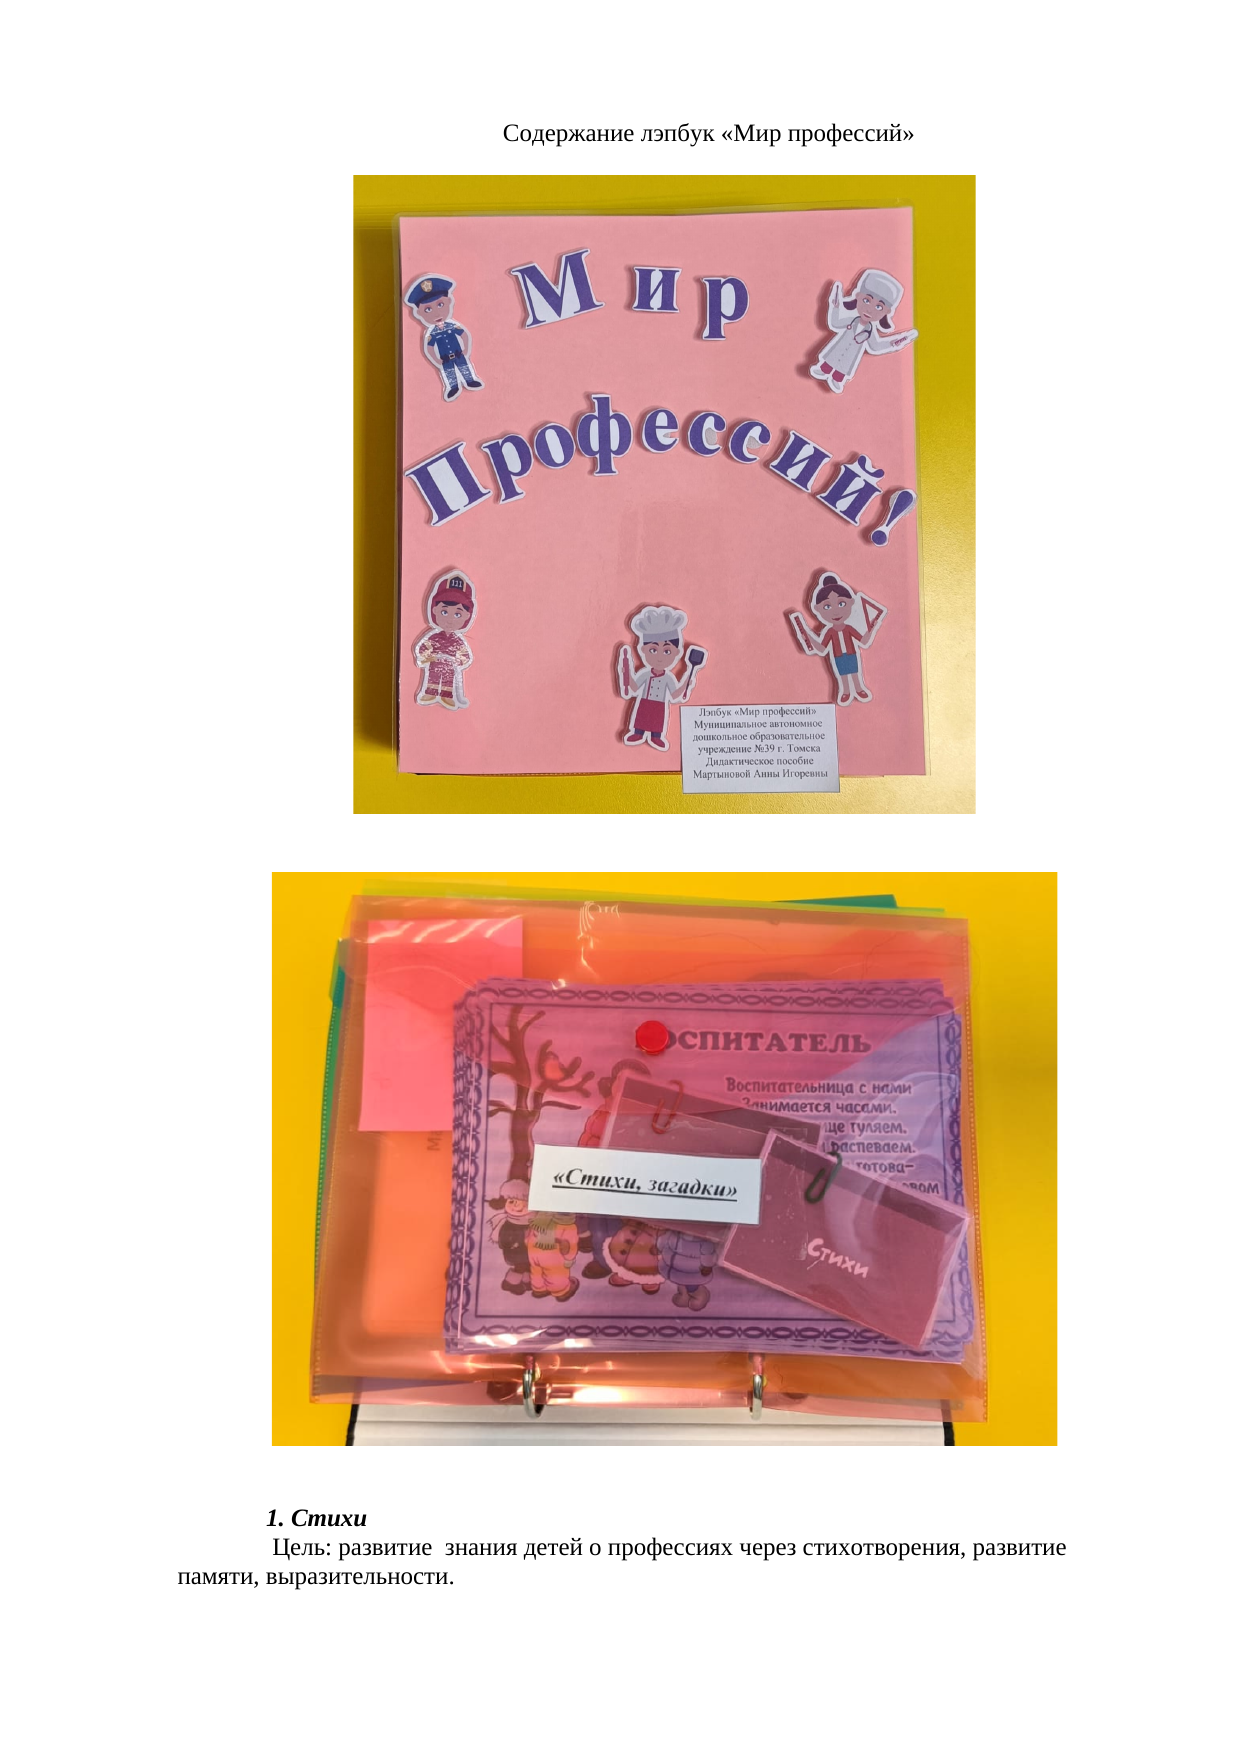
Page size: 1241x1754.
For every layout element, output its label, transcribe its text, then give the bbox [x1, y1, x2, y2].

text 1. Стихи [177, 1503, 1152, 1532]
text Цель: развитие знания детей о профессиях через стихотворения, развитие памяти, выразительности. [177, 1532, 1152, 1590]
picture [271, 872, 1058, 1446]
picture [353, 175, 976, 814]
text Содержание лэпбук «Мир профессий» [177, 118, 1152, 147]
